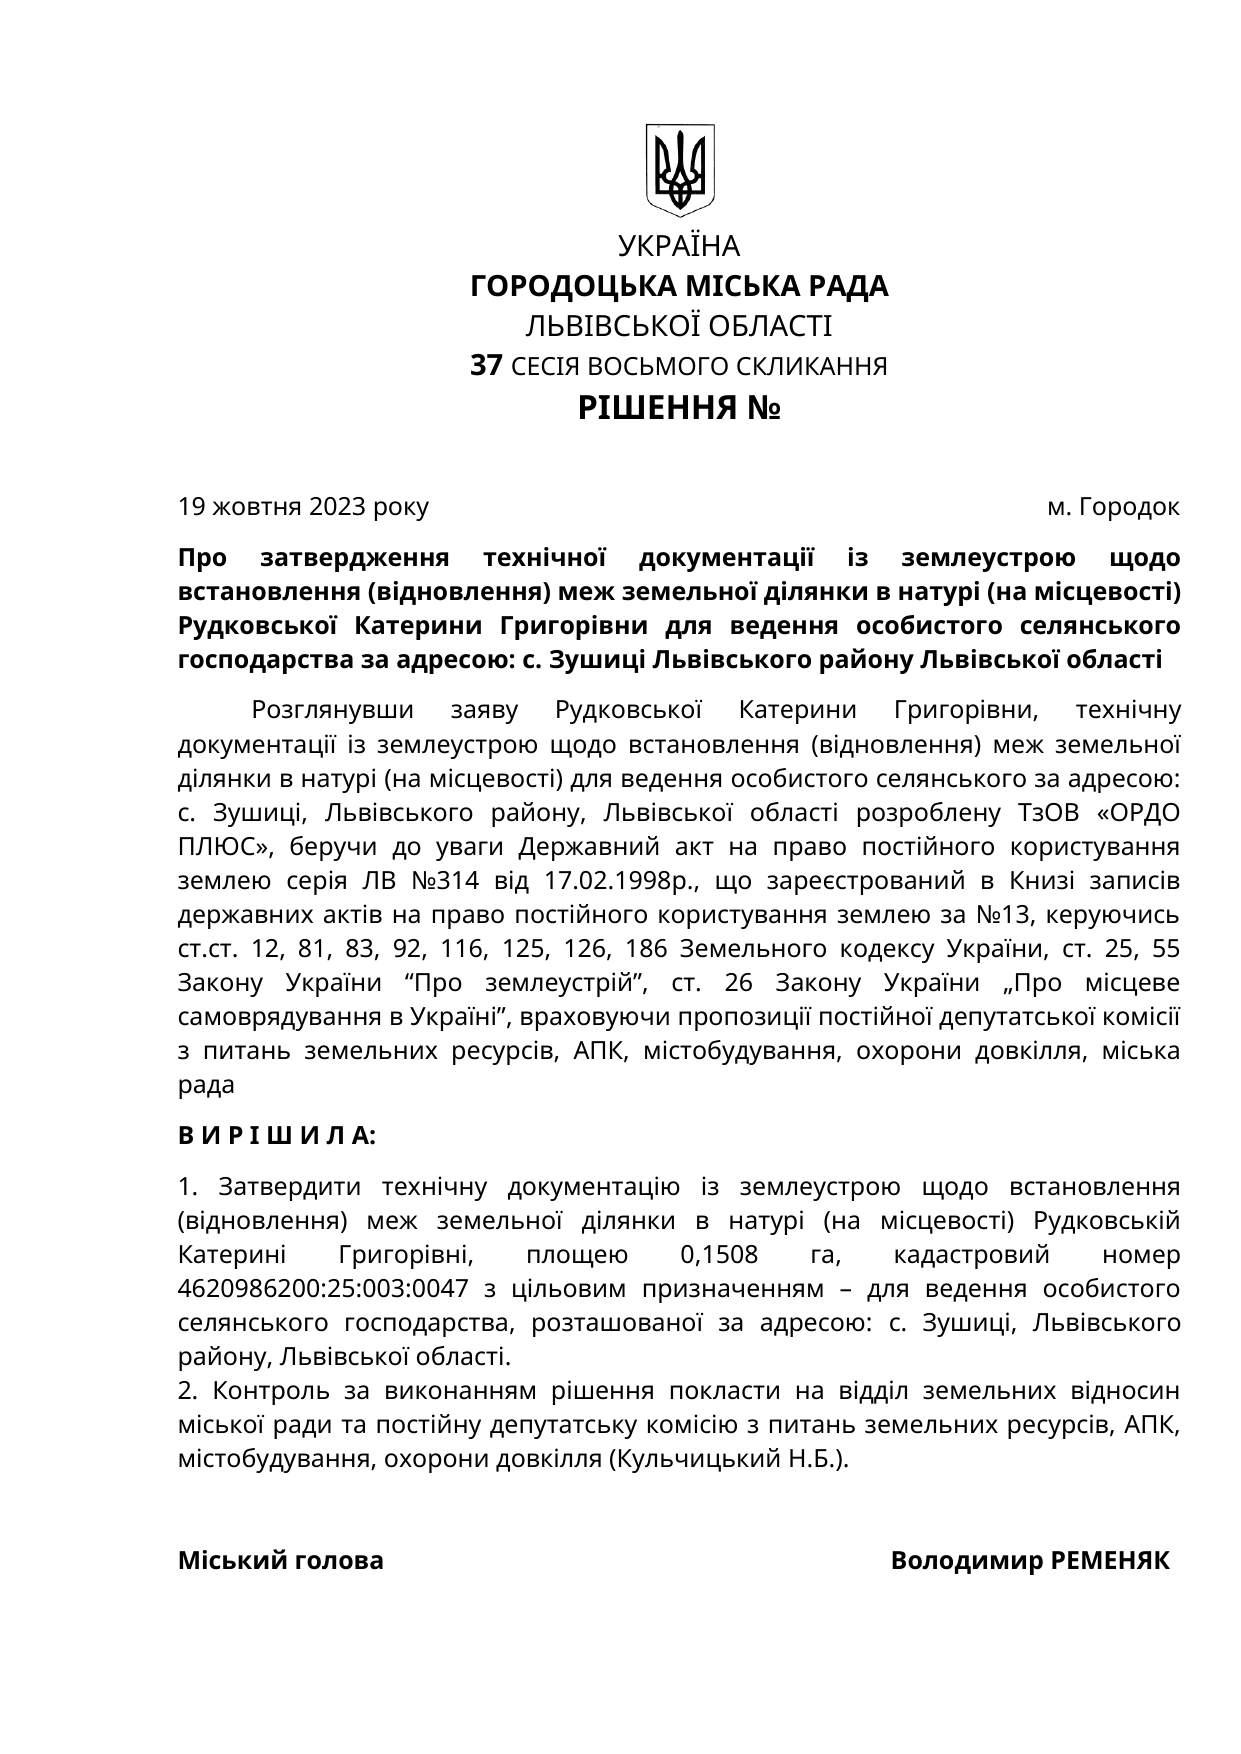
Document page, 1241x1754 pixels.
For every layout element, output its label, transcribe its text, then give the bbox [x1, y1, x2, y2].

text Розглянувши заяву Рудковської Катерини Григорівни, технічну документації із землеустрою щодо встановлення (відновлення) меж земельної ділянки в натурі (на місцевості) для ведення особистого селянського за адресою: с. Зушиці, Львівського району, Львівської області розроблену ТзОВ «ОРДО ПЛЮС», беручи до уваги Державний акт на право постійного користування землею серія ЛВ №314 від 17.02.1998р., що зареєстрований в Книзі записів державних актів на право постійного користування землею за №13, керуючись ст.ст. 12, 81, 83, 92, 116, 125, 126, 186 Земельного кодексу України, ст. 25, 55 Закону України “Про землеустрій”, ст. 26 Закону України „Про місцеве самоврядування в Україні”, враховуючи пропозиції постійної депутатської комісії з питань земельних ресурсів, АПК, містобудування, охорони довкілля, міська рада [177, 692, 1182, 1101]
text ЛЬВІВСЬКОЇ ОБЛАСТІ [177, 305, 1181, 344]
text Про затвердження технічної документації із землеустрою щодо встановлення (відновлення) меж земельної ділянки в натурі (на місцевості) Рудковської Катерини Григорівни для ведення особистого селянського господарства за адресою: с. Зушиці Львівського району Львівської області [177, 539, 1182, 676]
text ГОРОДОЦЬКА МІСЬКА РАДА [177, 265, 1181, 305]
picture [633, 118, 726, 222]
text В И Р І Ш И Л А: [177, 1118, 1182, 1152]
text 19 жовтня 2023 року м. Городок [177, 488, 1181, 523]
text 1. Затвердити технічну документацію із землеустрою щодо встановлення (відновлення) меж земельної ділянки в натурі (на місцевості) Рудковській Катерині Григорівні, площею 0,1508 га, кадастровий номер 4620986200:25:003:0047 з цільовим призначенням – для ведення особистого селянського господарства, розташованої за адресою: с. Зушиці, Львівського району, Львівської області. [177, 1168, 1182, 1373]
text УКРАЇНА [177, 225, 1181, 265]
text Міський голова Володимир РЕМЕНЯК [177, 1543, 1181, 1577]
text РІШЕННЯ № [177, 384, 1181, 429]
text 2. Контроль за виконанням рішення покласти на відділ земельних відносин міської ради та постійну депутатську комісію з питань земельних ресурсів, АПК, містобудування, охорони довкілля (Кульчицький Н.Б.). [177, 1373, 1182, 1475]
text 37 сесія восьмого скликання [177, 344, 1181, 384]
